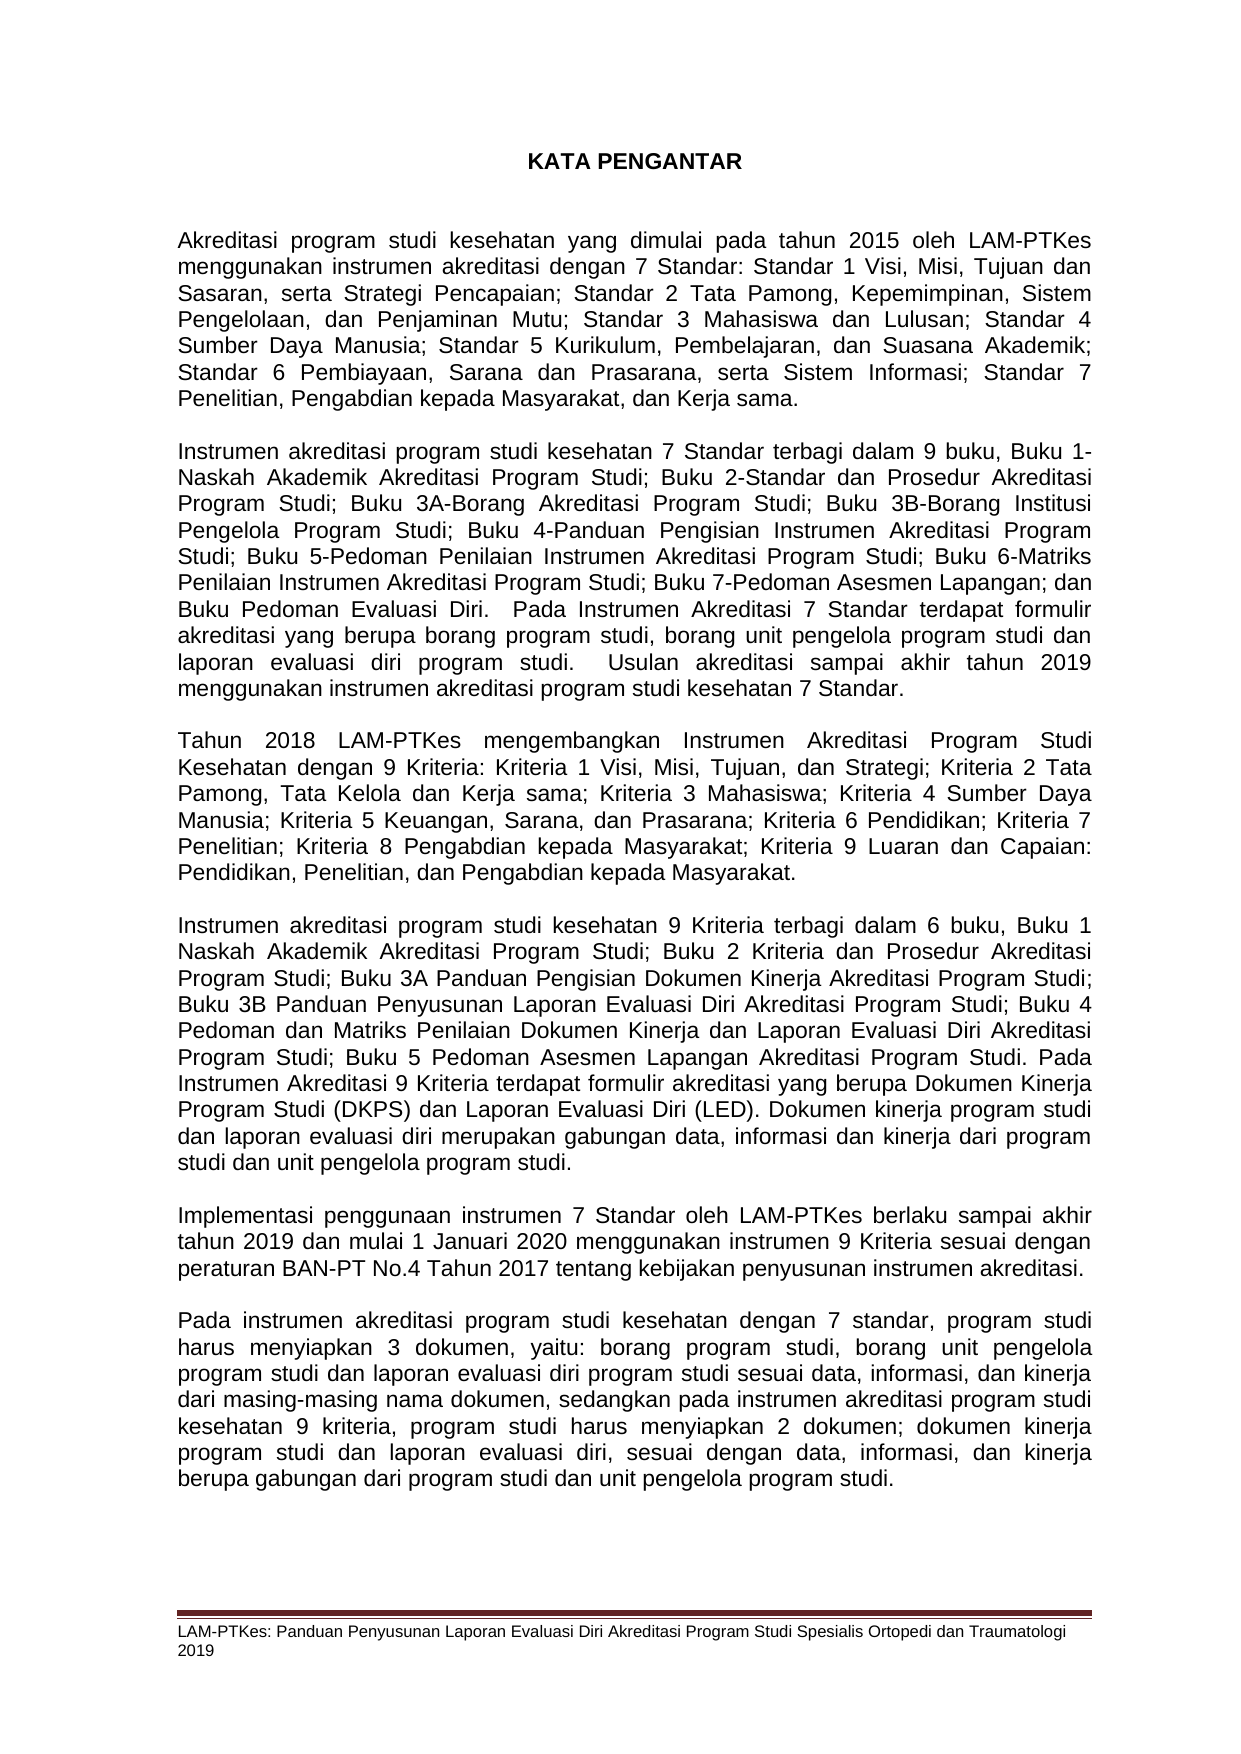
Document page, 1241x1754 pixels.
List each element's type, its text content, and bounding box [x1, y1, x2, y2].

text Akreditasi program studi kesehatan yang dimulai pada tahun 2015 oleh LAM-PTKes menggunakan instrumen akreditasi dengan 7 Standar: Standar 1 Visi, Misi, Tujuan dan Sasaran, serta Strategi Pencapaian; Standar 2 Tata Pamong, Kepemimpinan, Sistem Pengelolaan, dan Penjaminan Mutu; Standar 3 Mahasiswa dan Lulusan; Standar 4 Sumber Daya Manusia; Standar 5 Kurikulum, Pembelajaran, dan Suasana Akademik; Standar 6 Pembiayaan, Sarana dan Prasarana, serta Sistem Informasi; Standar 7 Penelitian, Pengabdian kepada Masyarakat, dan Kerja sama. [177, 227, 1092, 411]
text Instrumen akreditasi program studi kesehatan 7 Standar terbagi dalam 9 buku, Buku 1-Naskah Akademik Akreditasi Program Studi; Buku 2-Standar dan Prosedur Akreditasi Program Studi; Buku 3A-Borang Akreditasi Program Studi; Buku 3B-Borang Institusi Pengelola Program Studi; Buku 4-Panduan Pengisian Instrumen Akreditasi Program Studi; Buku 5-Pedoman Penilaian Instrumen Akreditasi Program Studi; Buku 6-Matriks Penilaian Instrumen Akreditasi Program Studi; Buku 7-Pedoman Asesmen Lapangan; dan Buku Pedoman Evaluasi Diri. Pada Instrumen Akreditasi 7 Standar terdapat formulir akreditasi yang berupa borang program studi, borang unit pengelola program studi dan laporan evaluasi diri program studi. Usulan akreditasi sampai akhir tahun 2019 menggunakan instrumen akreditasi program studi kesehatan 7 Standar. [177, 438, 1092, 701]
text Instrumen akreditasi program studi kesehatan 9 Kriteria terbagi dalam 6 buku, Buku 1 Naskah Akademik Akreditasi Program Studi; Buku 2 Kriteria dan Prosedur Akreditasi Program Studi; Buku 3A Panduan Pengisian Dokumen Kinerja Akreditasi Program Studi; Buku 3B Panduan Penyusunan Laporan Evaluasi Diri Akreditasi Program Studi; Buku 4 Pedoman dan Matriks Penilaian Dokumen Kinerja dan Laporan Evaluasi Diri Akreditasi Program Studi; Buku 5 Pedoman Asesmen Lapangan Akreditasi Program Studi. Pada Instrumen Akreditasi 9 Kriteria terdapat formulir akreditasi yang berupa Dokumen Kinerja Program Studi (DKPS) dan Laporan Evaluasi Diri (LED). Dokumen kinerja program studi dan laporan evaluasi diri merupakan gabungan data, informasi dan kinerja dari program studi dan unit pengelola program studi. [177, 912, 1092, 1176]
text Pada instrumen akreditasi program studi kesehatan dengan 7 standar, program studi harus menyiapkan 3 dokumen, yaitu: borang program studi, borang unit pengelola program studi dan laporan evaluasi diri program studi sesuai data, informasi, dan kinerja dari masing-masing nama dokumen, sedangkan pada instrumen akreditasi program studi kesehatan 9 kriteria, program studi harus menyiapkan 2 dokumen; dokumen kinerja program studi dan laporan evaluasi diri, sesuai dengan data, informasi, dan kinerja berupa gabungan dari program studi dan unit pengelola program studi. [177, 1307, 1092, 1492]
text Tahun 2018 LAM-PTKes mengembangkan Instrumen Akreditasi Program Studi Kesehatan dengan 9 Kriteria: Kriteria 1 Visi, Misi, Tujuan, dan Strategi; Kriteria 2 Tata Pamong, Tata Kelola dan Kerja sama; Kriteria 3 Mahasiswa; Kriteria 4 Sumber Daya Manusia; Kriteria 5 Keuangan, Sarana, dan Prasarana; Kriteria 6 Pendidikan; Kriteria 7 Penelitian; Kriteria 8 Pengabdian kepada Masyarakat; Kriteria 9 Luaran dan Capaian: Pendidikan, Penelitian, dan Pengabdian kepada Masyarakat. [177, 727, 1092, 886]
text Implementasi penggunaan instrumen 7 Standar oleh LAM-PTKes berlaku sampai akhir tahun 2019 dan mulai 1 Januari 2020 menggunakan instrumen 9 Kriteria sesuai dengan peraturan BAN-PT No.4 Tahun 2017 tentang kebijakan penyusunan instrumen akreditasi. [177, 1202, 1092, 1281]
subtitle KATA PENGANTAR [177, 148, 1092, 174]
